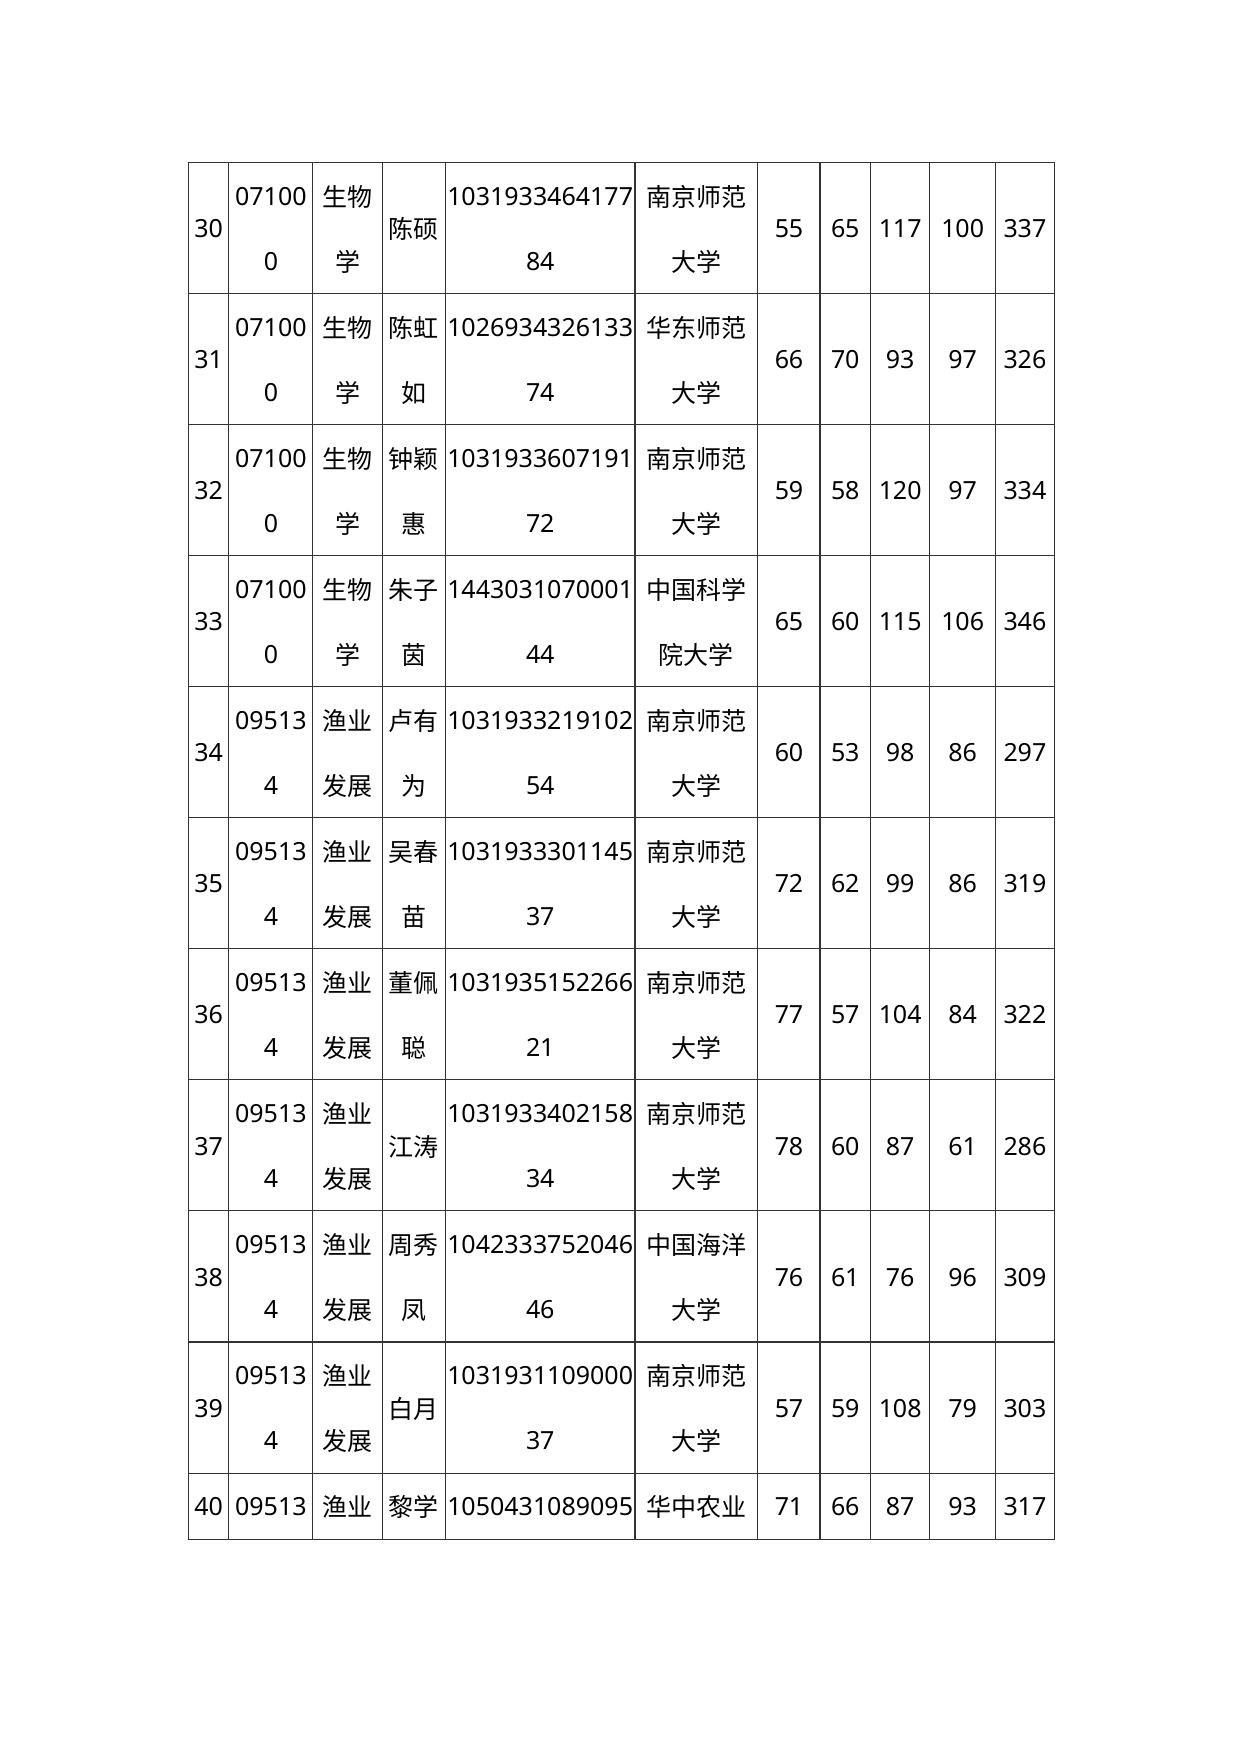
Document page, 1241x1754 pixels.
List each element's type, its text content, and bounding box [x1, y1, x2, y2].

table_cell 60 [821, 556, 870, 686]
table_cell 32 [189, 425, 228, 555]
table_cell 60 [821, 1080, 870, 1210]
table_cell 61 [930, 1080, 995, 1210]
table_cell 095134 [229, 1474, 312, 1538]
table_cell 104 [871, 949, 929, 1079]
table_cell 76 [871, 1211, 929, 1341]
table_cell 钟颖惠 [383, 425, 445, 555]
table_cell 103193346417784 [446, 163, 634, 293]
table_cell 103193321910254 [446, 687, 634, 817]
table_cell 115 [871, 556, 929, 686]
table_cell 渔业发展 [313, 949, 382, 1079]
table_cell 326 [996, 294, 1054, 424]
table_cell 105043108909572 [446, 1474, 634, 1538]
table_cell 渔业发展 [313, 818, 382, 948]
table_cell 53 [821, 687, 870, 817]
table_cell 337 [996, 163, 1054, 293]
table_cell 071000 [229, 294, 312, 424]
table_cell 76 [758, 1211, 819, 1341]
table_cell 南京师范大学 [636, 1343, 757, 1472]
table_cell 65 [758, 556, 819, 686]
table_cell 渔业发展 [313, 687, 382, 817]
table_cell 99 [871, 818, 929, 948]
table_cell 南京师范大学 [636, 163, 757, 293]
table_cell 59 [758, 425, 819, 555]
table_cell 江涛 [383, 1080, 445, 1210]
table_cell 生物学 [313, 163, 382, 293]
table_cell 31 [189, 294, 228, 424]
table_cell 周秀凤 [383, 1211, 445, 1341]
table_cell 渔业发展 [313, 1474, 382, 1538]
table_cell 319 [996, 818, 1054, 948]
table_cell 120 [871, 425, 929, 555]
table_cell 86 [930, 687, 995, 817]
table_cell 98 [871, 687, 929, 817]
table_cell 071000 [229, 425, 312, 555]
table_cell 297 [996, 687, 1054, 817]
table_cell 86 [930, 818, 995, 948]
table_cell 103193515226621 [446, 949, 634, 1079]
table_cell 71 [758, 1474, 819, 1538]
table_cell 108 [871, 1343, 929, 1472]
table_cell 317 [996, 1474, 1054, 1538]
table_cell 322 [996, 949, 1054, 1079]
table_cell 303 [996, 1343, 1054, 1472]
table_cell 60 [758, 687, 819, 817]
table_cell 095134 [229, 818, 312, 948]
table_cell 57 [758, 1343, 819, 1472]
table_cell 77 [758, 949, 819, 1079]
table_cell 董佩聪 [383, 949, 445, 1079]
table_cell 华东师范大学 [636, 294, 757, 424]
table_cell 62 [821, 818, 870, 948]
table_cell 309 [996, 1211, 1054, 1341]
table_cell 生物学 [313, 556, 382, 686]
table_cell 57 [821, 949, 870, 1079]
table_cell 095134 [229, 949, 312, 1079]
table_cell 渔业发展 [313, 1080, 382, 1210]
table_cell 中国海洋大学 [636, 1211, 757, 1341]
table_cell 37 [189, 1080, 228, 1210]
table_cell 72 [758, 818, 819, 948]
table_cell 104233375204646 [446, 1211, 634, 1341]
table_cell 96 [930, 1211, 995, 1341]
table_cell 66 [821, 1474, 870, 1538]
table_cell 071000 [229, 556, 312, 686]
table_cell 103193360719172 [446, 425, 634, 555]
table_cell 100 [930, 163, 995, 293]
table_cell 103193330114537 [446, 818, 634, 948]
table_cell 97 [930, 294, 995, 424]
table_cell 陈硕 [383, 163, 445, 293]
table_cell 卢有为 [383, 687, 445, 817]
table_cell 生物学 [313, 425, 382, 555]
table_cell 渔业发展 [313, 1343, 382, 1472]
table_cell 南京师范大学 [636, 1080, 757, 1210]
table_cell 朱子茵 [383, 556, 445, 686]
table_cell 87 [871, 1080, 929, 1210]
table_cell 93 [871, 294, 929, 424]
table_cell 095134 [229, 1080, 312, 1210]
table_cell 渔业发展 [313, 1211, 382, 1341]
table_cell 93 [930, 1474, 995, 1538]
table_cell 144303107000144 [446, 556, 634, 686]
table_cell 106 [930, 556, 995, 686]
table_cell 南京师范大学 [636, 425, 757, 555]
table_cell 39 [189, 1343, 228, 1472]
table_cell 103193340215834 [446, 1080, 634, 1210]
table_cell 白月 [383, 1343, 445, 1472]
table_cell 36 [189, 949, 228, 1079]
table_cell 095134 [229, 1211, 312, 1341]
table_cell 黎学谦 [383, 1474, 445, 1538]
table_cell 334 [996, 425, 1054, 555]
table_cell 59 [821, 1343, 870, 1472]
table_cell 38 [189, 1211, 228, 1341]
table_cell 103193110900037 [446, 1343, 634, 1472]
table_cell 中国科学院大学 [636, 556, 757, 686]
table_cell 30 [189, 163, 228, 293]
table_cell 117 [871, 163, 929, 293]
table_cell 南京师范大学 [636, 949, 757, 1079]
table_cell 61 [821, 1211, 870, 1341]
table_cell 78 [758, 1080, 819, 1210]
table_cell 286 [996, 1080, 1054, 1210]
table_cell 40 [189, 1474, 228, 1538]
table_cell 55 [758, 163, 819, 293]
table_cell 97 [930, 425, 995, 555]
table_cell 70 [821, 294, 870, 424]
table_cell 84 [930, 949, 995, 1079]
table_cell 生物学 [313, 294, 382, 424]
table_cell 吴春苗 [383, 818, 445, 948]
table_cell 102693432613374 [446, 294, 634, 424]
table_cell 34 [189, 687, 228, 817]
table_cell 65 [821, 163, 870, 293]
table_cell 58 [821, 425, 870, 555]
table_cell 陈虹如 [383, 294, 445, 424]
table_cell 095134 [229, 687, 312, 817]
table_cell 南京师范大学 [636, 687, 757, 817]
table_cell 87 [871, 1474, 929, 1538]
table_cell 095134 [229, 1343, 312, 1472]
table_cell 33 [189, 556, 228, 686]
table_cell 346 [996, 556, 1054, 686]
table_cell 79 [930, 1343, 995, 1472]
table_cell 华中农业大学 [636, 1474, 757, 1538]
table_cell 071000 [229, 163, 312, 293]
table_cell 35 [189, 818, 228, 948]
table_cell 南京师范大学 [636, 818, 757, 948]
table_cell 66 [758, 294, 819, 424]
